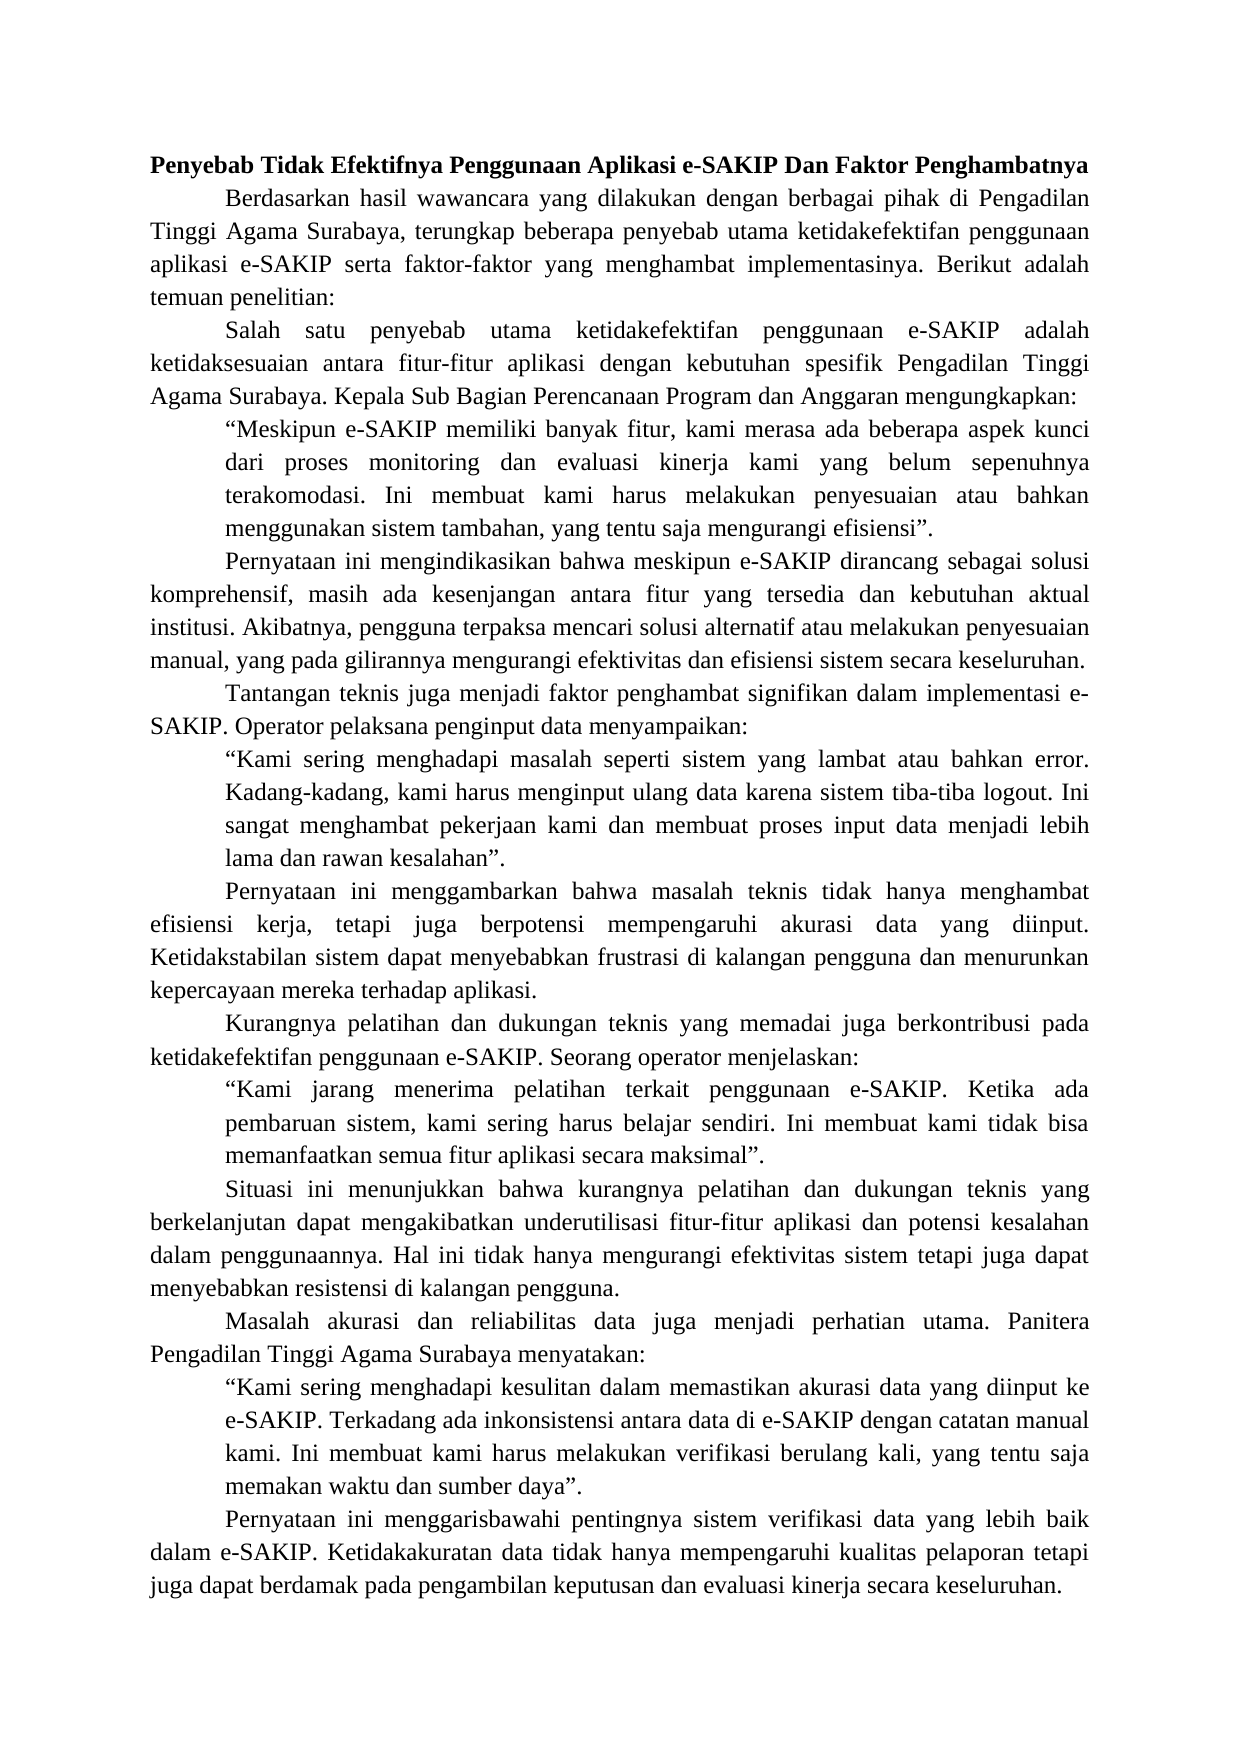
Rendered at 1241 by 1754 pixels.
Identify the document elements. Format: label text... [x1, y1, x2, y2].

text Situasi ini menunjukkan bahwa kurangnya pelatihan dan dukungan teknis yang berkelanjutan dapat mengakibatkan underutilisasi fitur-fitur aplikasi dan potensi kesalahan dalam penggunaannya. Hal ini tidak hanya mengurangi efektivitas sistem tetapi juga dapat menyebabkan resistensi di kalangan pengguna. [150, 1174, 1090, 1301]
text Masalah akurasi dan reliabilitas data juga menjadi perhatian utama. Panitera Pengadilan Tinggi Agama Surabaya menyatakan: [150, 1306, 1090, 1367]
text Pernyataan ini menggarisbawahi pentingnya sistem verifikasi data yang lebih baik dalam e-SAKIP. Ketidakakuratan data tidak hanya mempengaruhi kualitas pelaporan tetapi juga dapat berdamak pada pengambilan keputusan dan evaluasi kinerja secara keseluruhan. [150, 1504, 1090, 1599]
text Salah satu penyebab utama ketidakefektifan penggunaan e-SAKIP adalah ketidaksesuaian antara fitur-fitur aplikasi dengan kebutuhan spesifik Pengadilan Tinggi Agama Surabaya. Kepala Sub Bagian Perencanaan Program dan Anggaran mengungkapkan: [150, 315, 1090, 410]
text Pernyataan ini menggambarkan bahwa masalah teknis tidak hanya menghambat efisiensi kerja, tetapi juga berpotensi mempengaruhi akurasi data yang diinput. Ketidakstabilan sistem dapat menyebabkan frustrasi di kalangan pengguna dan menurunkan kepercayaan mereka terhadap aplikasi. [150, 876, 1090, 1004]
text “Meskipun e-SAKIP memiliki banyak fitur, kami merasa ada beberapa aspek kunci dari proses monitoring dan evaluasi kinerja kami yang belum sepenuhnya terakomodasi. Ini membuat kami harus melakukan penyesuaian atau bahkan menggunakan sistem tambahan, yang tentu saja mengurangi efisiensi”. [225, 414, 1090, 542]
text Kurangnya pelatihan dan dukungan teknis yang memadai juga berkontribusi pada ketidakefektifan penggunaan e-SAKIP. Seorang operator menjelaskan: [150, 1008, 1090, 1070]
text “Kami sering menghadapi kesulitan dalam memastikan akurasi data yang diinput ke e-SAKIP. Terkadang ada inkonsistensi antara data di e-SAKIP dengan catatan manual kami. Ini membuat kami harus melakukan verifikasi berulang kali, yang tentu saja memakan waktu dan sumber daya”. [225, 1372, 1090, 1499]
text “Kami jarang menerima pelatihan terkait penggunaan e-SAKIP. Ketika ada pembaruan sistem, kami sering harus belajar sendiri. Ini membuat kami tidak bisa memanfaatkan semua fitur aplikasi secara maksimal”. [225, 1074, 1090, 1169]
text “Kami sering menghadapi masalah seperti sistem yang lambat atau bahkan error. Kadang-kadang, kami harus menginput ulang data karena sistem tiba-tiba logout. Ini sangat menghambat pekerjaan kami dan membuat proses input data menjadi lebih lama dan rawan kesalahan”. [225, 744, 1090, 872]
text Tantangan teknis juga menjadi faktor penghambat signifikan dalam implementasi e-SAKIP. Operator pelaksana penginput data menyampaikan: [150, 678, 1090, 740]
text Pernyataan ini mengindikasikan bahwa meskipun e-SAKIP dirancang sebagai solusi komprehensif, masih ada kesenjangan antara fitur yang tersedia dan kebutuhan aktual institusi. Akibatnya, pengguna terpaksa mencari solusi alternatif atau melakukan penyesuaian manual, yang pada gilirannya mengurangi efektivitas dan efisiensi sistem secara keseluruhan. [150, 546, 1090, 674]
text Berdasarkan hasil wawancara yang dilakukan dengan berbagai pihak di Pengadilan Tinggi Agama Surabaya, terungkap beberapa penyebab utama ketidakefektifan penggunaan aplikasi e-SAKIP serta faktor-faktor yang menghambat implementasinya. Berikut adalah temuan penelitian: [150, 183, 1090, 311]
text Penyebab Tidak Efektifnya Penggunaan Aplikasi e-SAKIP Dan Faktor Penghambatnya [150, 150, 1090, 179]
